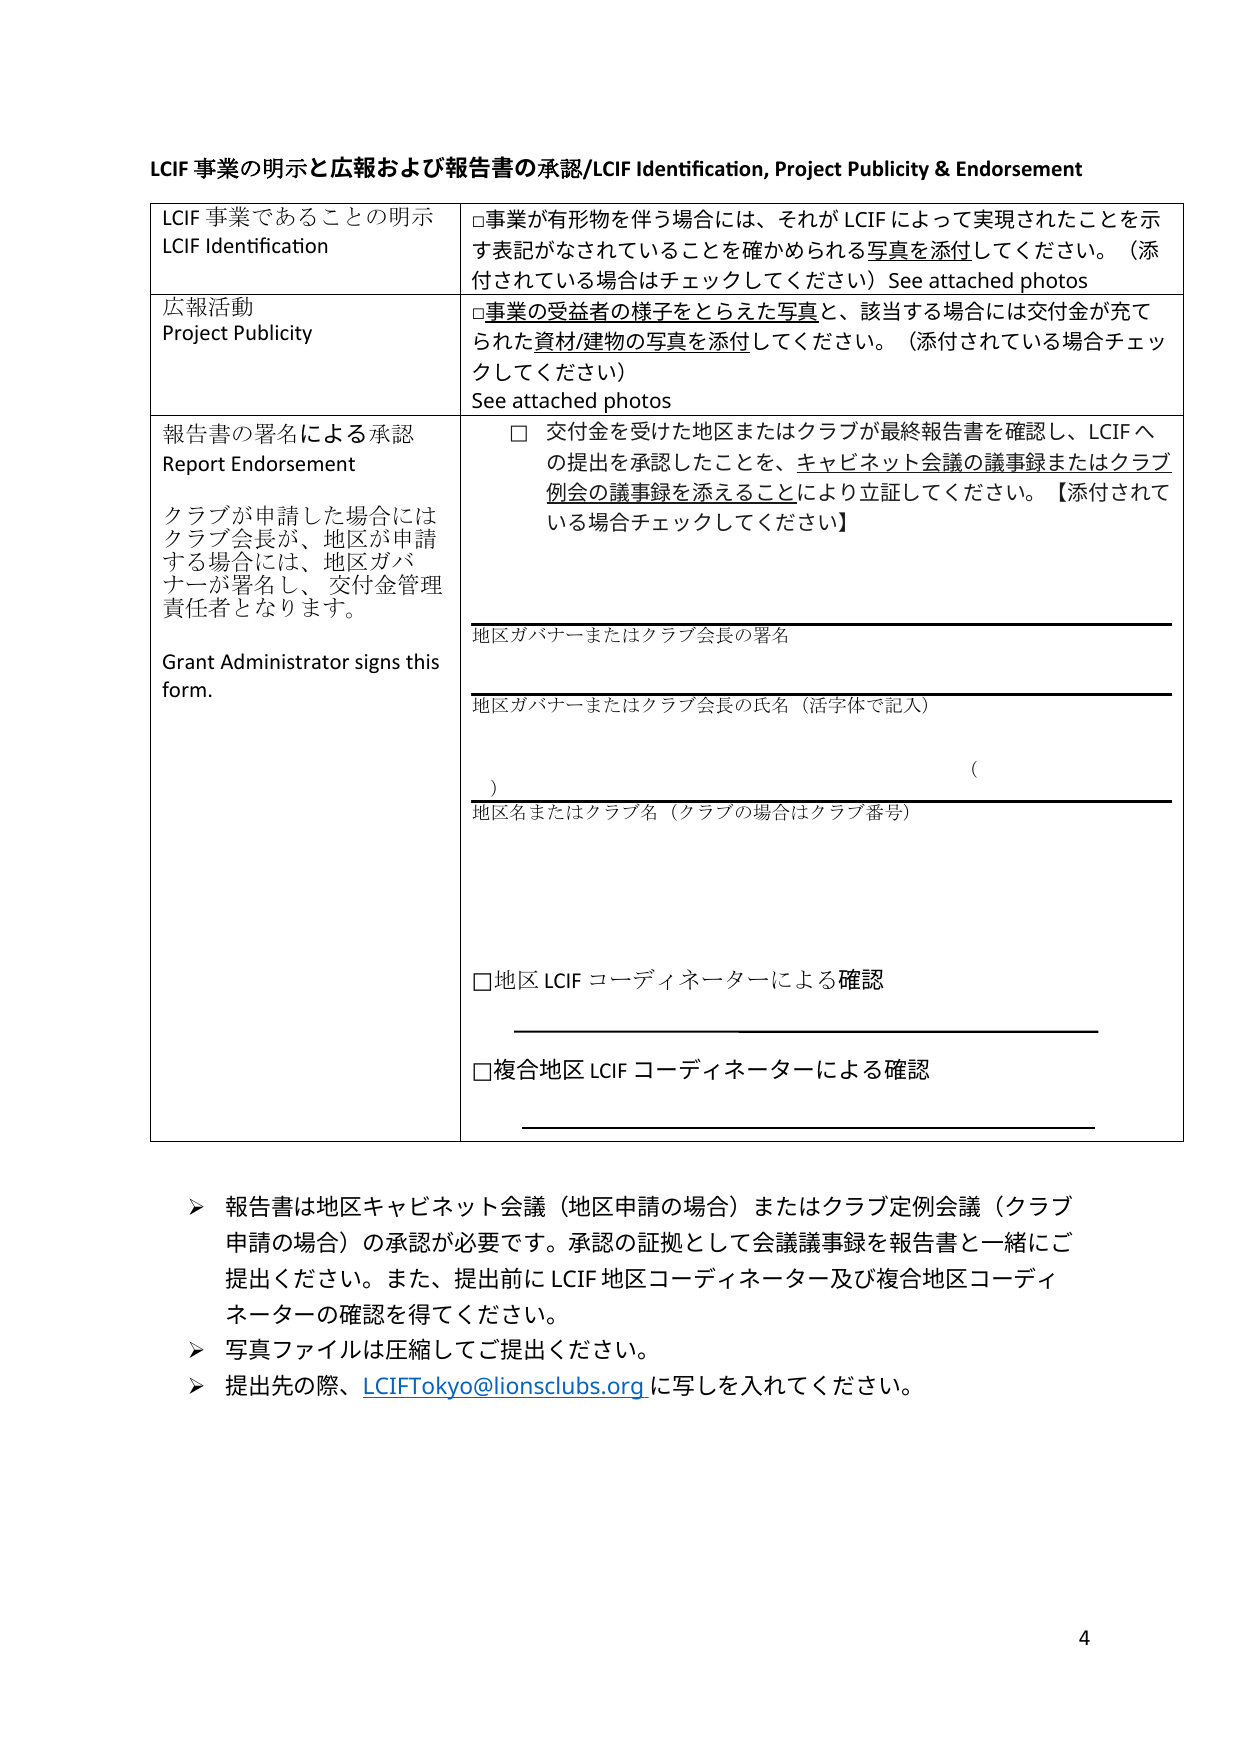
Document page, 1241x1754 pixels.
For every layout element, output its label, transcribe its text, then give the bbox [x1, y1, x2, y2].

list 写真ファイルは圧縮してご提出ください。 [187, 1332, 1090, 1366]
table_cell 広報活動 Project Publicity [151, 295, 460, 414]
list 報告書は地区キャビネット会議（地区申請の場合）またはクラブ定例会議（クラブ申請の場合）の承認が必要です。承認の証拠として会議議事録を報告書と一緒にご提出ください。また、提出前にLCIF地区コーディネーター及び複合地区コーディネーターの確認を得てください。 [187, 1189, 1090, 1330]
table_header LCIF事業であることの明示 LCIF Identification [151, 204, 460, 294]
text LCIF事業の明示と広報および報告書の承認/LCIF Identification, Project Publicity & Endorsement [150, 150, 1090, 183]
table_cell 交付金を受けた地区またはクラブが最終報告書を確認し、LCIFへの提出を承認したことを、キャビネット会議の議事録またはクラブ例会の議事録を添えることにより立証してください。【添付されている場合チェックしてください】 地区ガバナーまたはクラブ会長の署名 地区ガバナーまたはクラブ会長の氏名（活字体で記入） （ ） 地区名またはクラブ名（クラブの場合はクラブ番号） □地区LCIFコーディネーターによる確認 □複合地区LCIFコーディネーターによる確認 [461, 416, 1183, 1141]
table_cell □事業の受益者の様子をとらえた写真と、該当する場合には交付金が充てられた資材/建物の写真を添付してください。（添付されている場合チェックしてください） See attached photos [461, 295, 1183, 414]
table_header □事業が有形物を伴う場合には、それがLCIFによって実現されたことを示す表記がなされていることを確かめられる写真を添付してください。（添付されている場合はチェックしてください）See attached photos [461, 204, 1183, 294]
list 提出先の際、LCIFTokyo@lionsclubs.orgに写しを入れてください。 [187, 1368, 1090, 1401]
table_cell 報告書の署名による承認 Report Endorsement クラブが申請した場合にはクラブ会長が、地区が申請する場合には、地区ガバナーが署名し、 交付金管理責任者となります。 Grant Administrator signs this form. [151, 416, 460, 1141]
